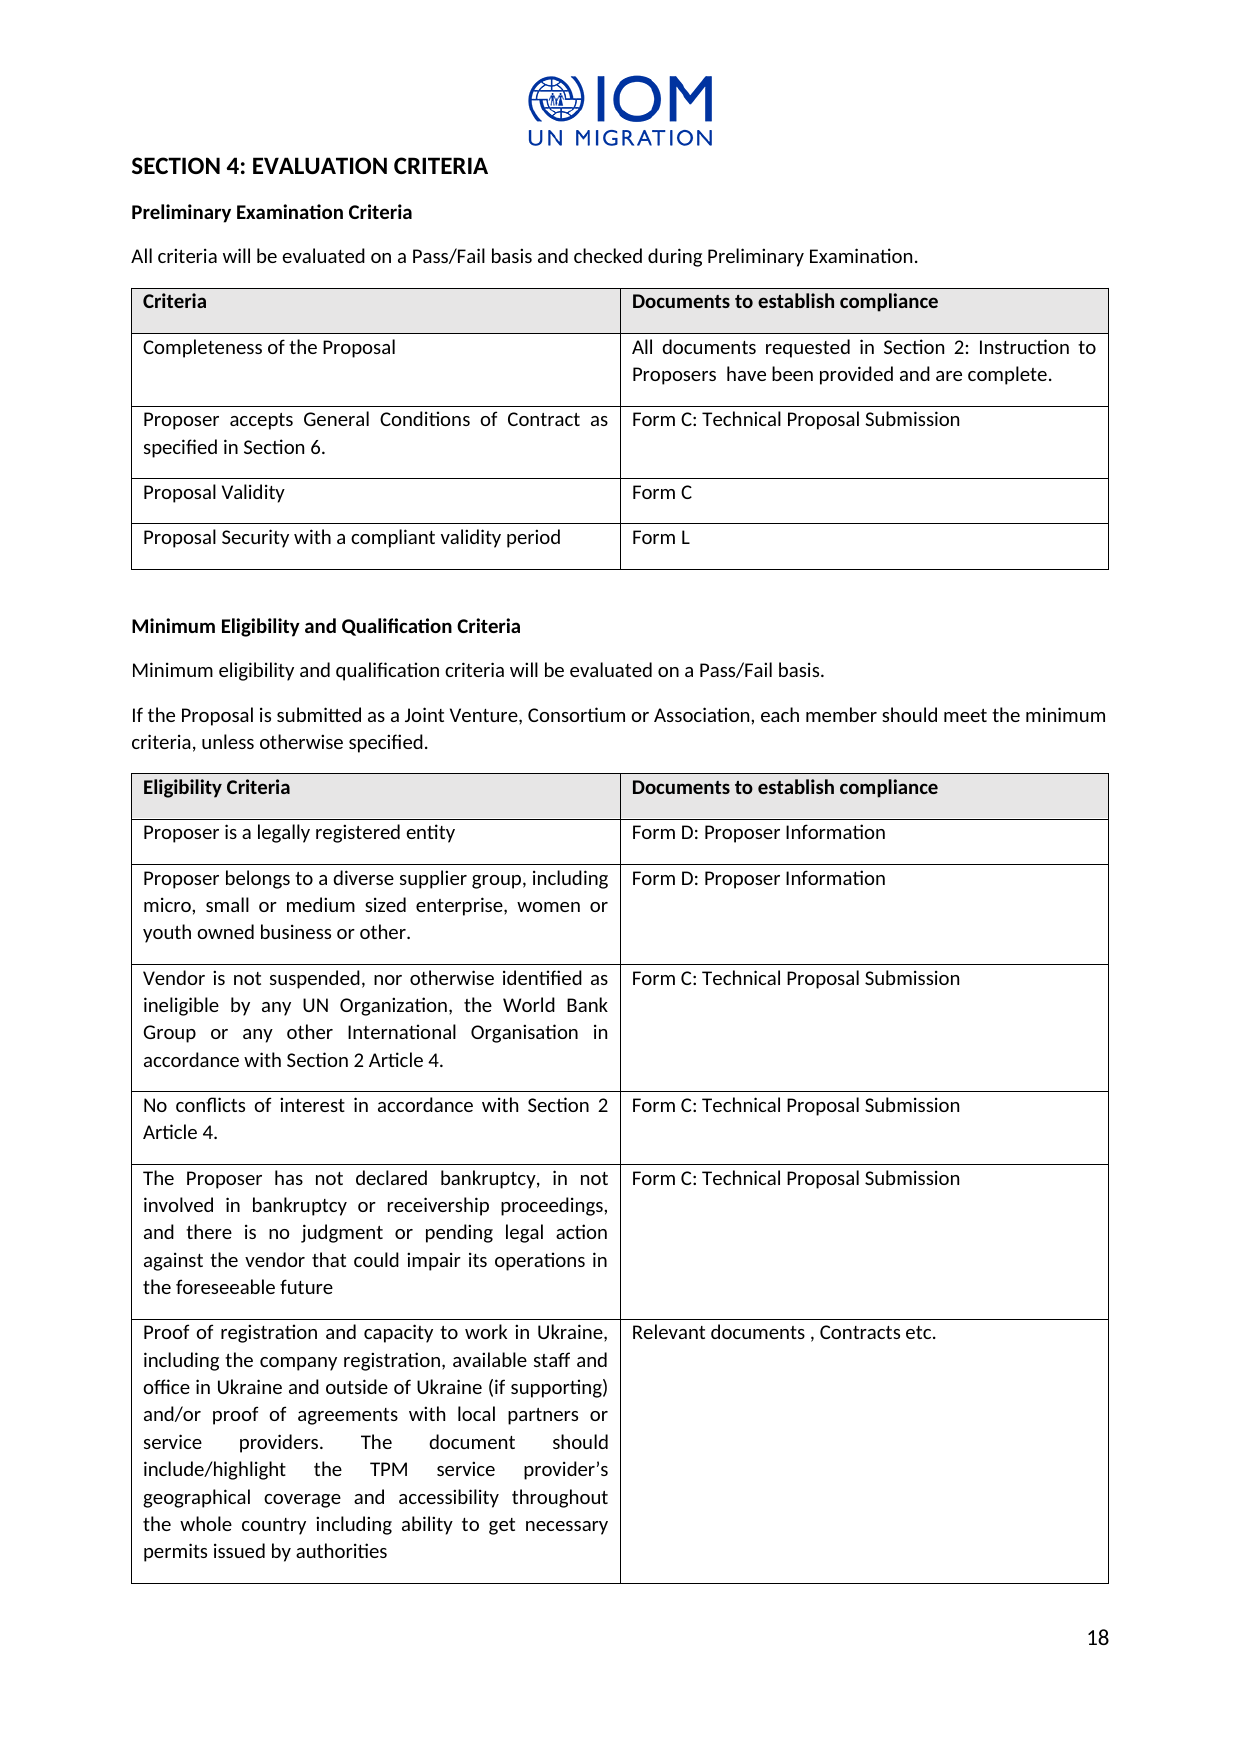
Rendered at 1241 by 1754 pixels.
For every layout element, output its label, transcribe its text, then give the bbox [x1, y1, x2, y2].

table_cell Form C: Technical Proposal Submission [621, 1165, 1108, 1318]
table_cell Form D: Proposer Information [621, 865, 1108, 964]
table_cell Form L [621, 524, 1108, 568]
subtitle SECTION 4: EVALUATION CRITERIA [131, 150, 1109, 181]
text Minimum eligibility and qualification criteria will be evaluated on a Pass/Fail basis. [131, 658, 1109, 683]
table_cell Form D: Proposer Information [621, 820, 1108, 864]
text If the Proposal is submitted as a Joint Venture, Consortium or Association, each member should meet the minimum criteria, unless otherwise specified. [131, 702, 1109, 754]
picture [524, 75, 716, 147]
table_header Documents to establish compliance [621, 289, 1108, 333]
table_cell Proposer is a legally registered entity [132, 820, 620, 864]
table_cell Proposer accepts General Conditions of Contract as specified in Section 6. [132, 407, 620, 478]
table_cell No conflicts of interest in accordance with Section 2 Article 4. [132, 1092, 620, 1164]
table_cell All documents requested in Section 2: Instruction to Proposers have been provided and are complete. [621, 334, 1108, 406]
table_header Documents to establish compliance [621, 774, 1108, 818]
table_cell Completeness of the Proposal [132, 334, 620, 406]
table_cell Form C: Technical Proposal Submission [621, 965, 1108, 1091]
table_cell Form C: Technical Proposal Submission [621, 407, 1108, 478]
text Preliminary Examination Criteria [131, 199, 1109, 225]
table_cell Proposal Validity [132, 479, 620, 523]
table_header Eligibility Criteria [132, 774, 620, 818]
table_cell Form C: Technical Proposal Submission [621, 1092, 1108, 1164]
text All criteria will be evaluated on a Pass/Fail basis and checked during Preliminary Examination. [131, 244, 1109, 269]
table_cell Form C [621, 479, 1108, 523]
table_cell Proposer belongs to a diverse supplier group, including micro, small or medium sized enterprise, women or youth owned business or other. [132, 865, 620, 964]
text Minimum Eligibility and Qualification Criteria [131, 614, 1109, 639]
table_header Criteria [132, 289, 620, 333]
table_cell Relevant documents , Contracts etc. [621, 1320, 1108, 1583]
table_cell Proposal Security with a compliant validity period [132, 524, 620, 568]
table_cell Vendor is not suspended, nor otherwise identified as ineligible by any UN Organization, the World Bank Group or any other International Organisation in accordance with Section 2 Article 4. [132, 965, 620, 1091]
table_cell Proof of registration and capacity to work in Ukraine, including the company registration, available staff and office in Ukraine and outside of Ukraine (if supporting) and/or proof of agreements with local partners or service providers. The document should include/highlight the TPM service provider’s geographical coverage and accessibility throughout the whole country including ability to get necessary permits issued by authorities [132, 1320, 620, 1583]
table_cell The Proposer has not declared bankruptcy, in not involved in bankruptcy or receivership proceedings, and there is no judgment or pending legal action against the vendor that could impair its operations in the foreseeable future [132, 1165, 620, 1318]
